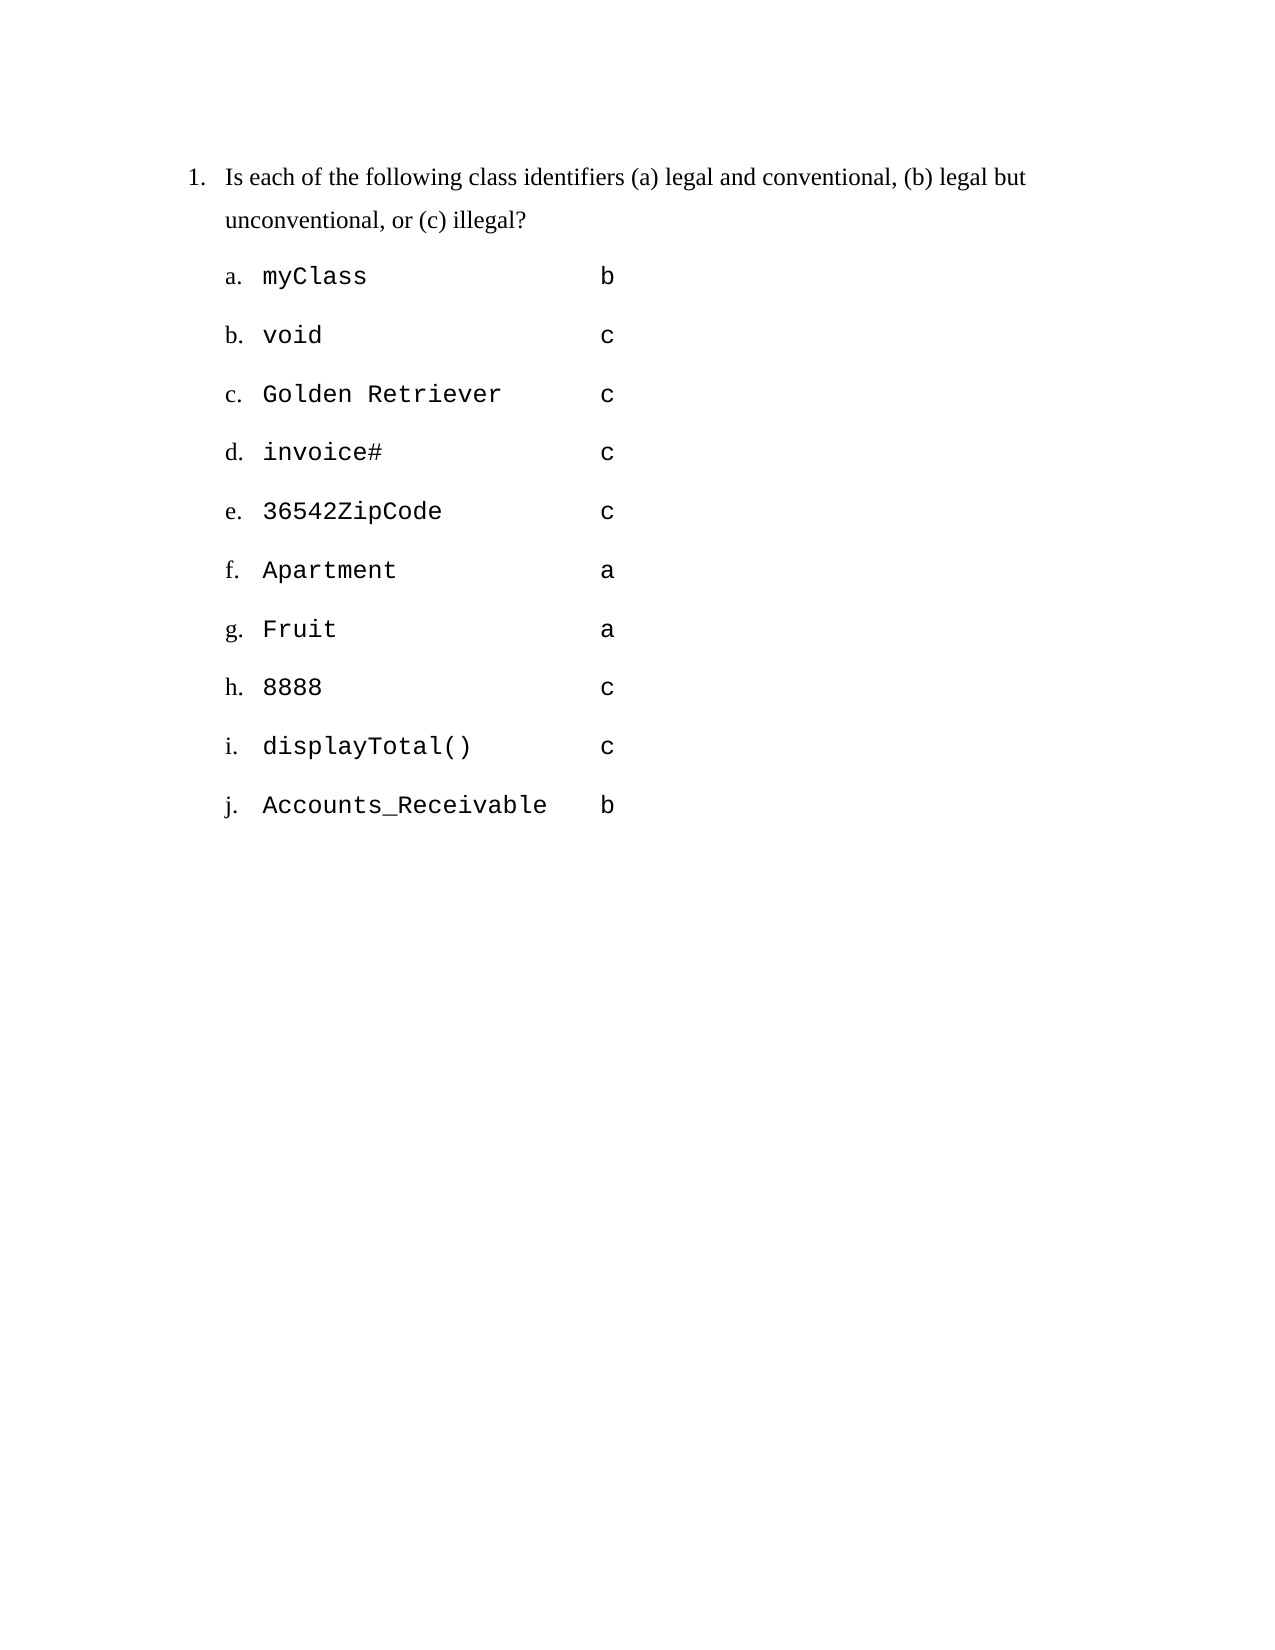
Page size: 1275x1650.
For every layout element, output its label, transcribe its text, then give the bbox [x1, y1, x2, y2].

list 1. Is each of the following class identifiers (a) legal and conventional, (b) legal but unconventional, or (c) illegal? [187, 162, 1125, 234]
list g. Fruit a [225, 614, 1125, 644]
list e. 36542ZipCode c [225, 496, 1125, 527]
list j. Accounts_Receivable b [225, 790, 1125, 821]
list a. myClass b [225, 261, 1125, 292]
list f. Apartment a [225, 555, 1125, 586]
list i. displayTotal() c [225, 731, 1125, 762]
list b. void c [225, 320, 1125, 351]
list d. invoice# c [225, 437, 1125, 468]
list h. 8888 c [225, 672, 1125, 703]
list c. Golden Retriever c [225, 379, 1125, 409]
